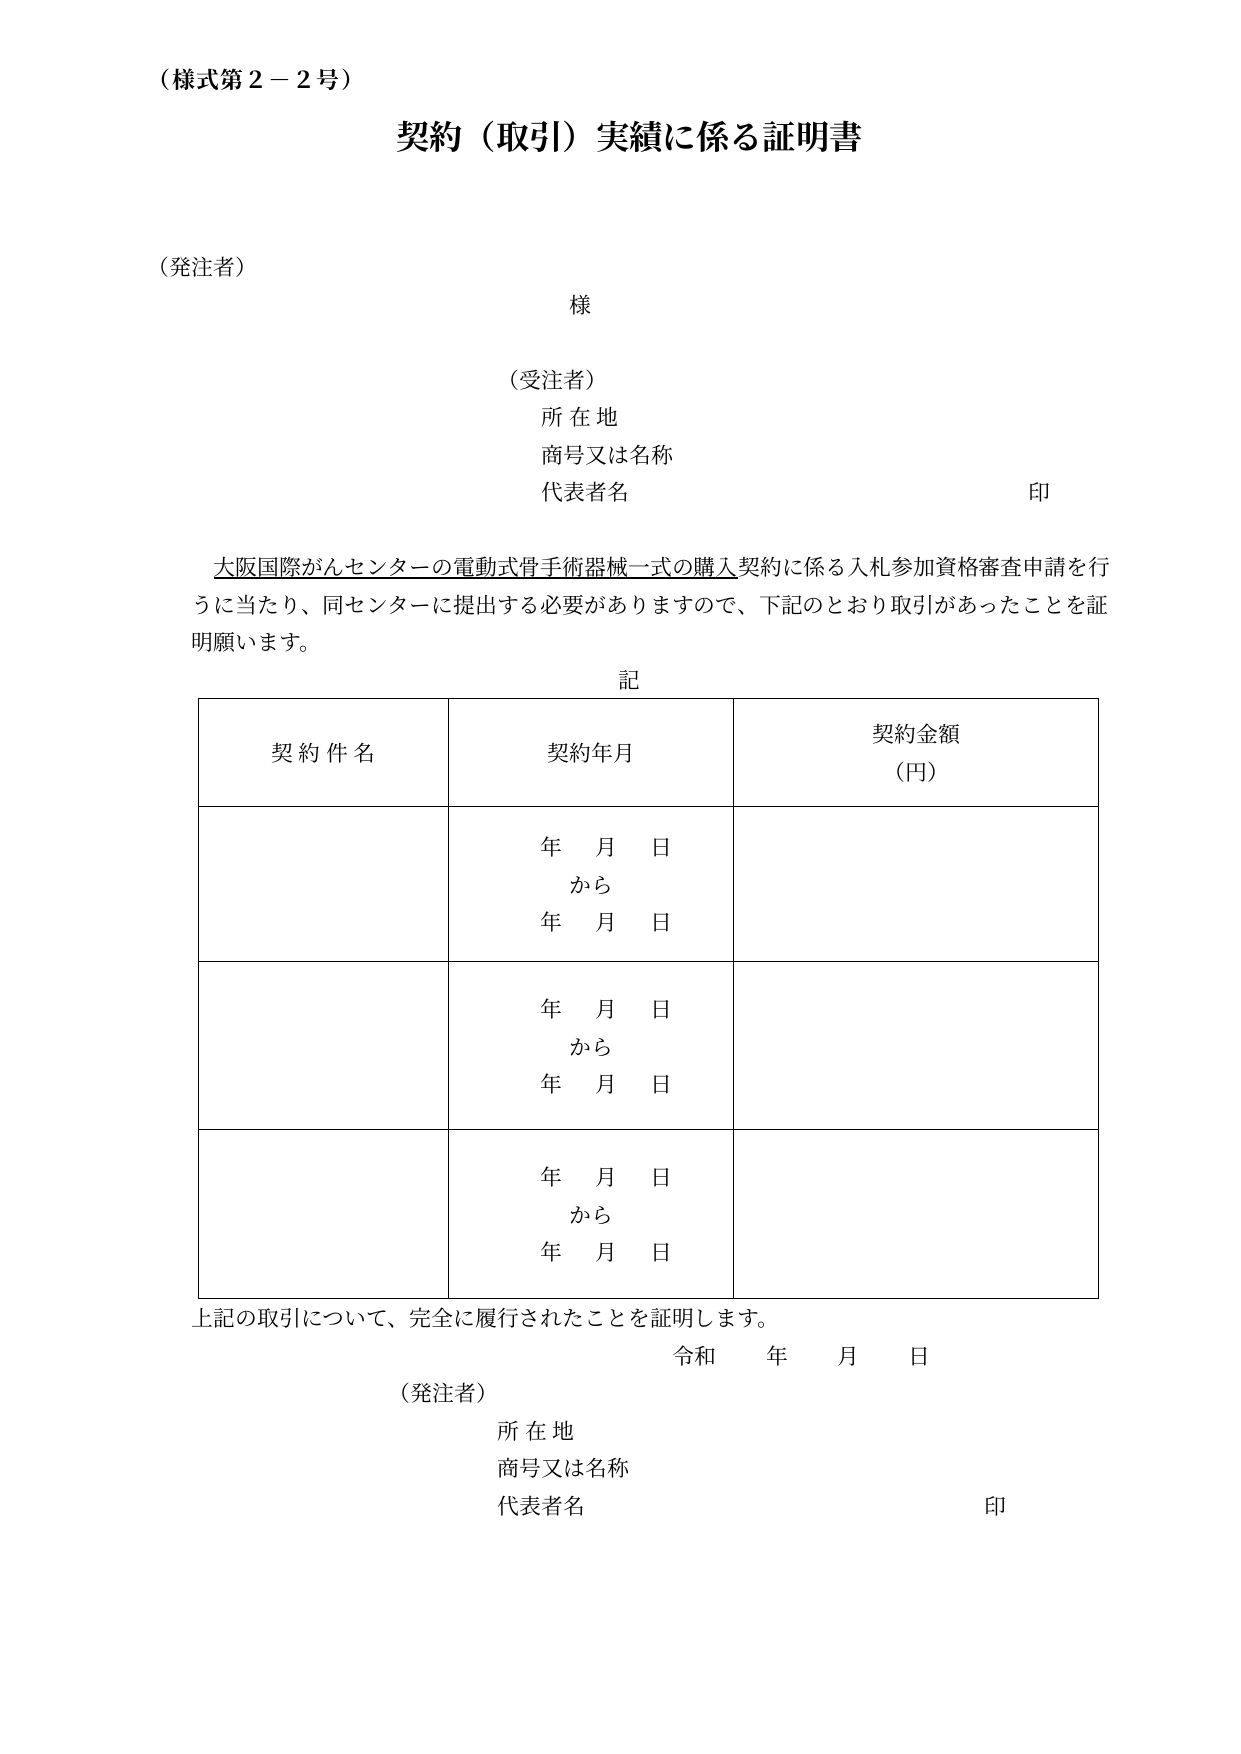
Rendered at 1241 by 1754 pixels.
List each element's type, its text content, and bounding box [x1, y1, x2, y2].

table_cell [199, 962, 448, 1129]
text 商号又は名称 [148, 435, 1110, 472]
text （発注者） [148, 247, 1110, 285]
table_header 契約金額 （円） [734, 699, 1098, 806]
table_cell 年 月 日 から 年 月 日 [449, 1130, 733, 1297]
text 記 [148, 660, 1110, 697]
text （受注者） [148, 360, 1110, 397]
table_cell [734, 1130, 1098, 1297]
table_header 契約年月 [449, 699, 733, 806]
table_cell 年 月 日 から 年 月 日 [449, 807, 733, 961]
text （発注者） [148, 1373, 1110, 1411]
text 代表者名 印 [148, 472, 1110, 510]
table_cell [734, 807, 1098, 961]
text 様 [148, 285, 1110, 322]
table_cell [734, 962, 1098, 1129]
text 所 在 地 [148, 397, 1110, 435]
table_cell [199, 1130, 448, 1297]
table_header 契 約 件 名 [199, 699, 448, 806]
table_cell [199, 807, 448, 961]
text （様式第２－２号） [148, 60, 1110, 97]
text 代表者名 印 [148, 1486, 1110, 1523]
text 上記の取引について、完全に履行されたことを証明します。 [148, 1298, 1110, 1336]
text 所 在 地 [148, 1411, 1110, 1448]
text 契約（取引）実績に係る証明書 [148, 97, 1110, 172]
table_cell 年 月 日 から 年 月 日 [449, 962, 733, 1129]
text 大阪国際がんセンターの電動式骨手術器械一式の購入契約に係る入札参加資格審査申請を行うに当たり、同センターに提出する必要がありますので、下記のとおり取引があったことを証明願います。 [148, 547, 1110, 660]
text 令和 年 月 日 [148, 1336, 1110, 1373]
text 商号又は名称 [148, 1448, 1110, 1486]
